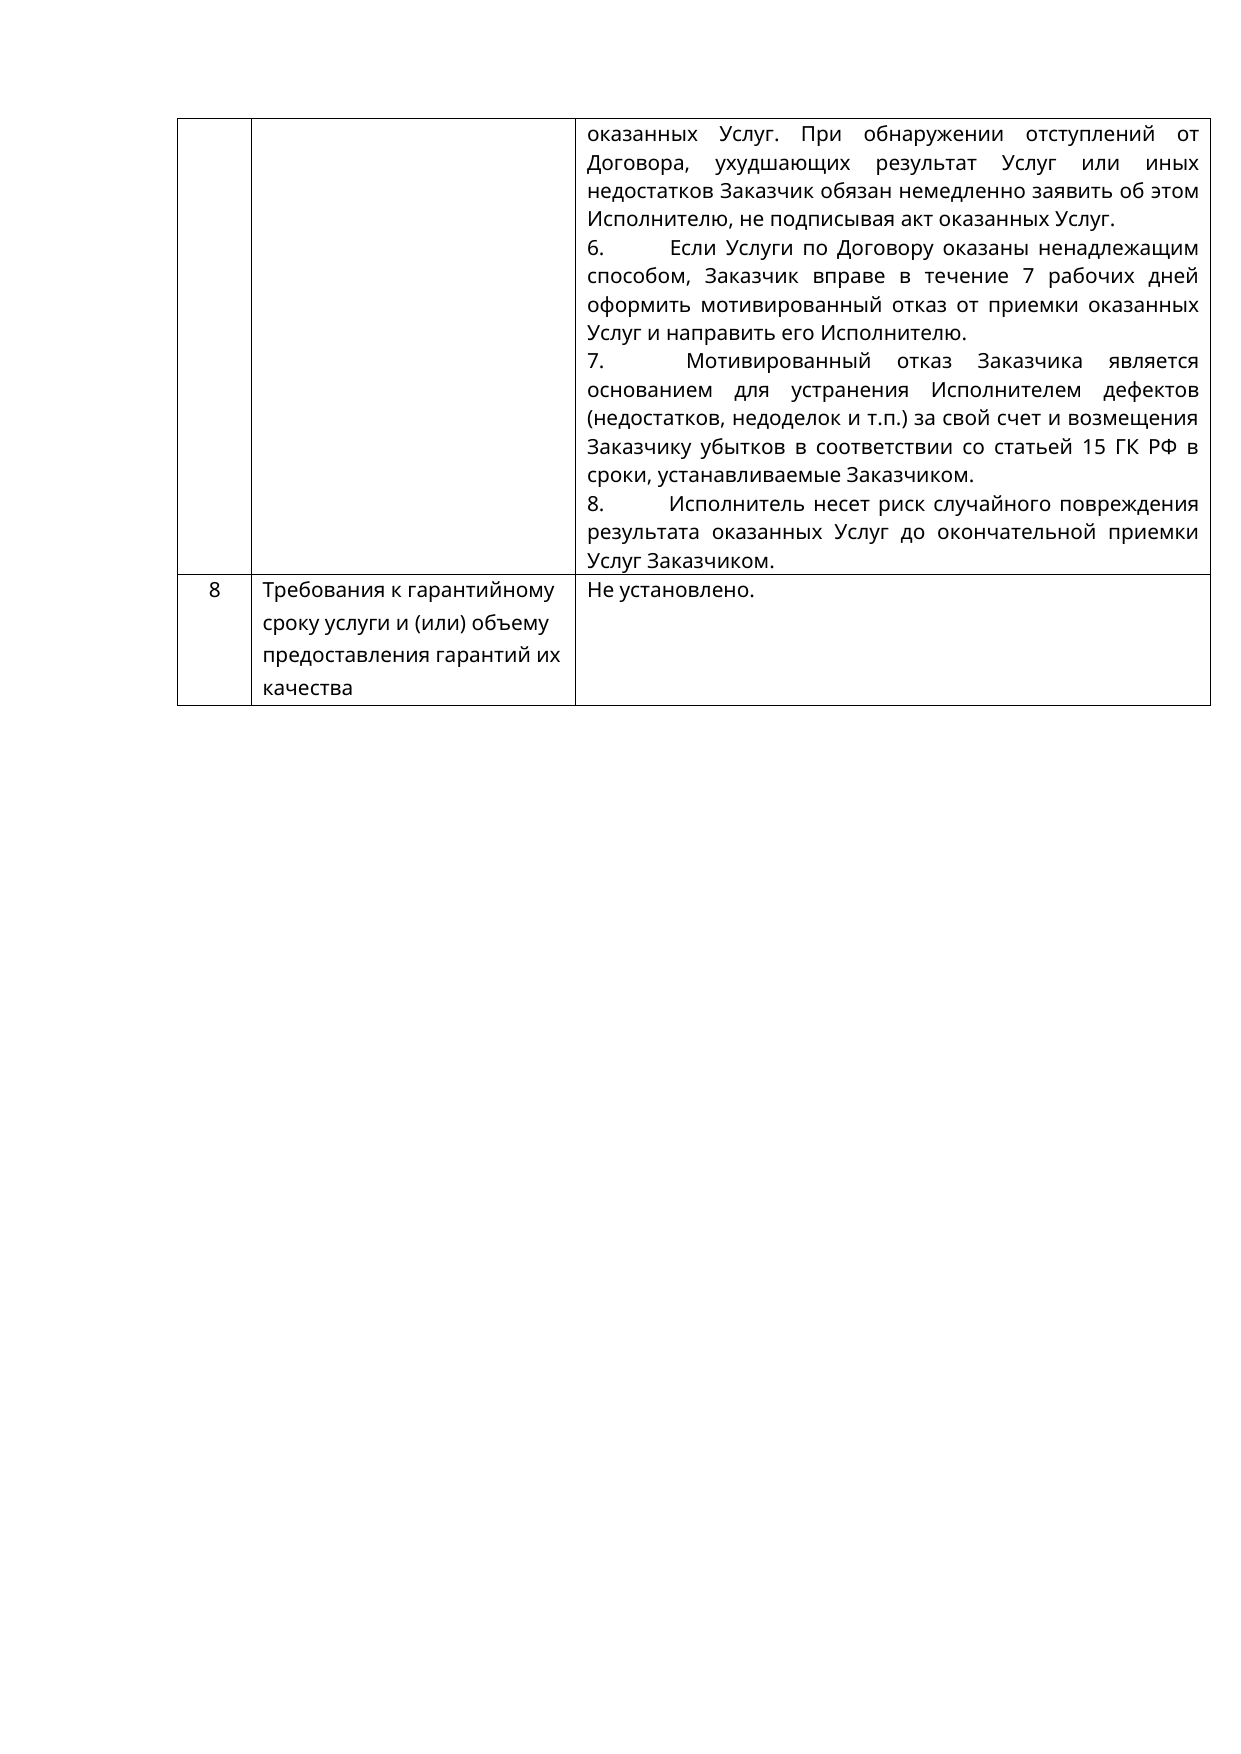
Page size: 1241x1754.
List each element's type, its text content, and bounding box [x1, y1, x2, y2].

table_cell Не установлено. [576, 575, 1210, 705]
table_cell Требования к гарантийному сроку услуги и (или) объему предоставления гарантий их качества [252, 575, 575, 705]
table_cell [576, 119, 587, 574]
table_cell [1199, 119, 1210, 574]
table_cell 8 [178, 575, 251, 705]
table_cell 7 [178, 119, 251, 574]
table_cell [252, 119, 575, 574]
